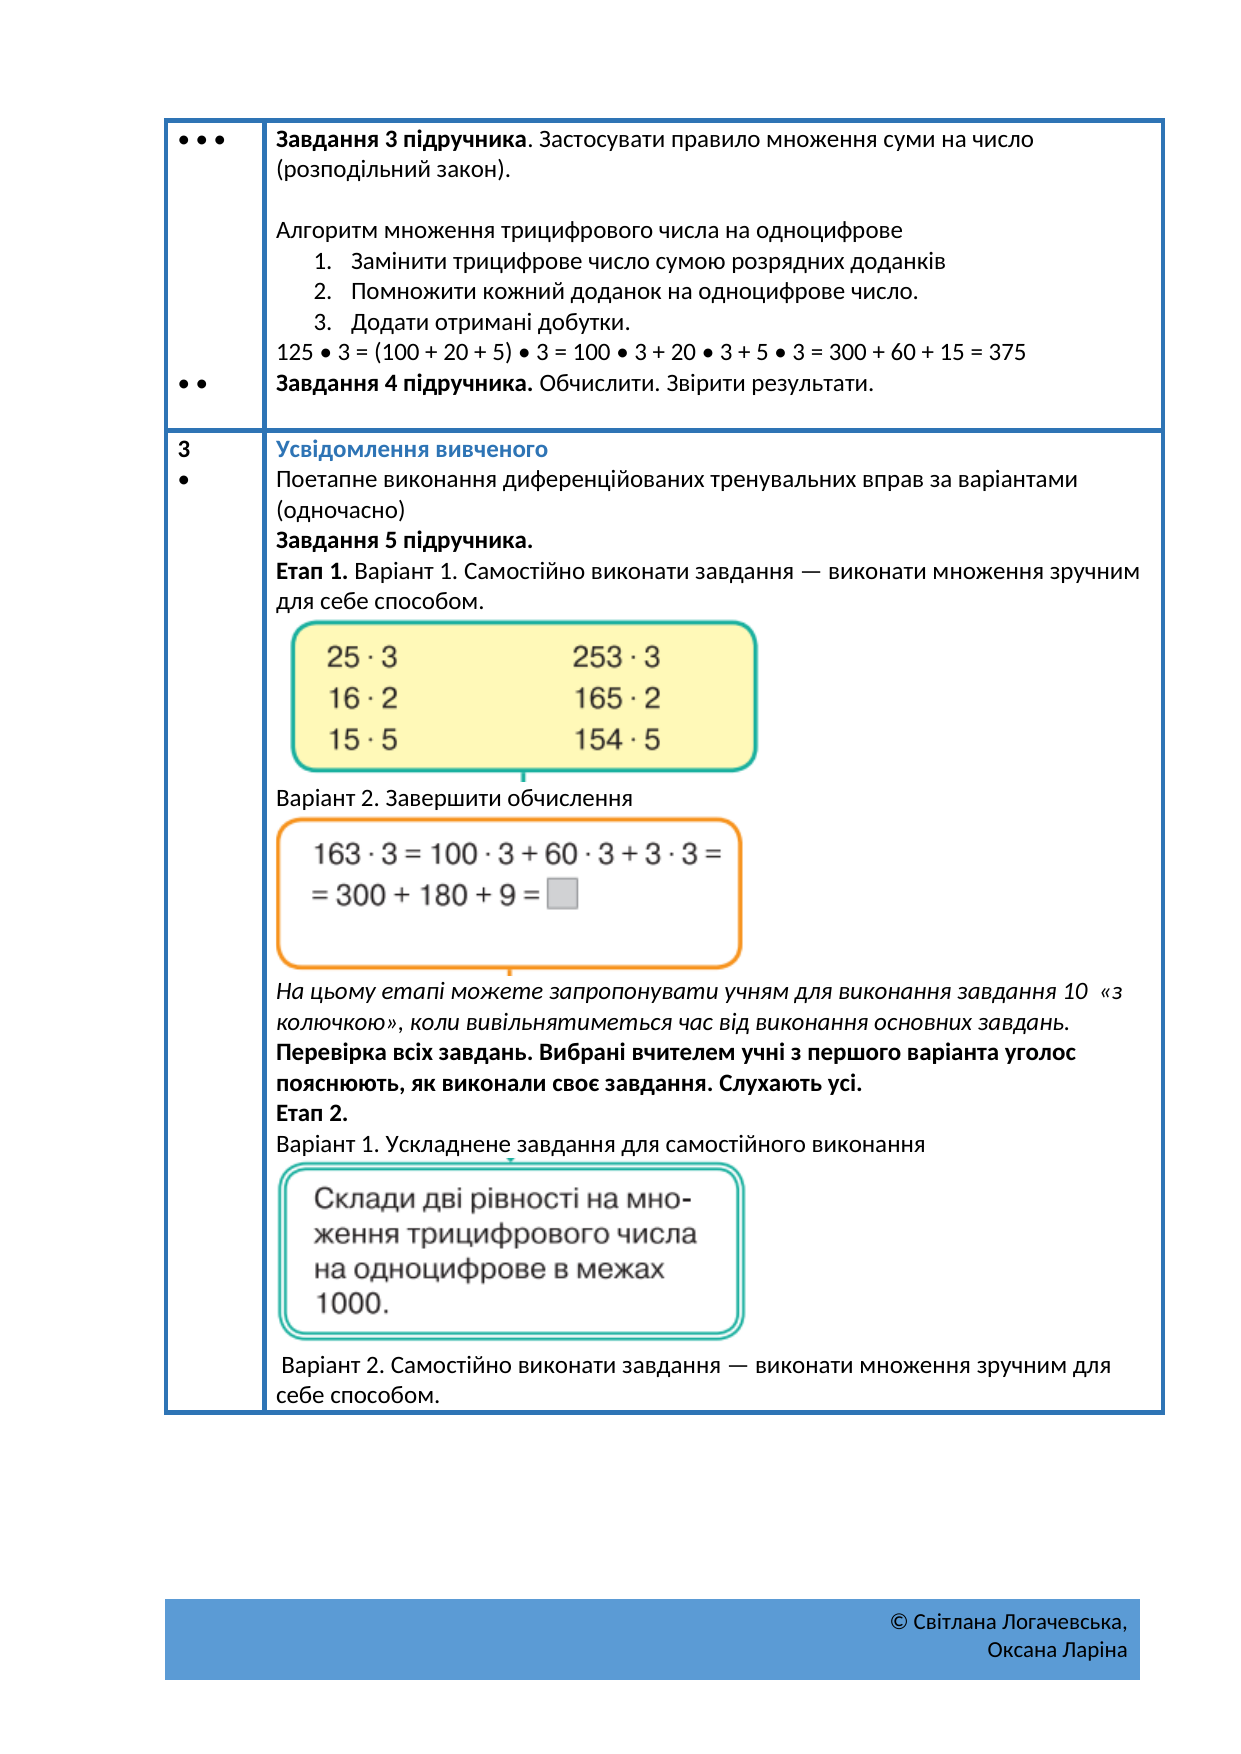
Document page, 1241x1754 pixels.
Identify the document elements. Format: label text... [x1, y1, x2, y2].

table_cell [267, 123, 1161, 428]
table_cell 3 • [168, 433, 262, 1410]
picture [275, 615, 768, 782]
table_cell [267, 433, 1161, 1410]
picture [275, 1158, 752, 1349]
table_cell 2 • • • • • [168, 123, 262, 428]
picture [275, 812, 749, 976]
